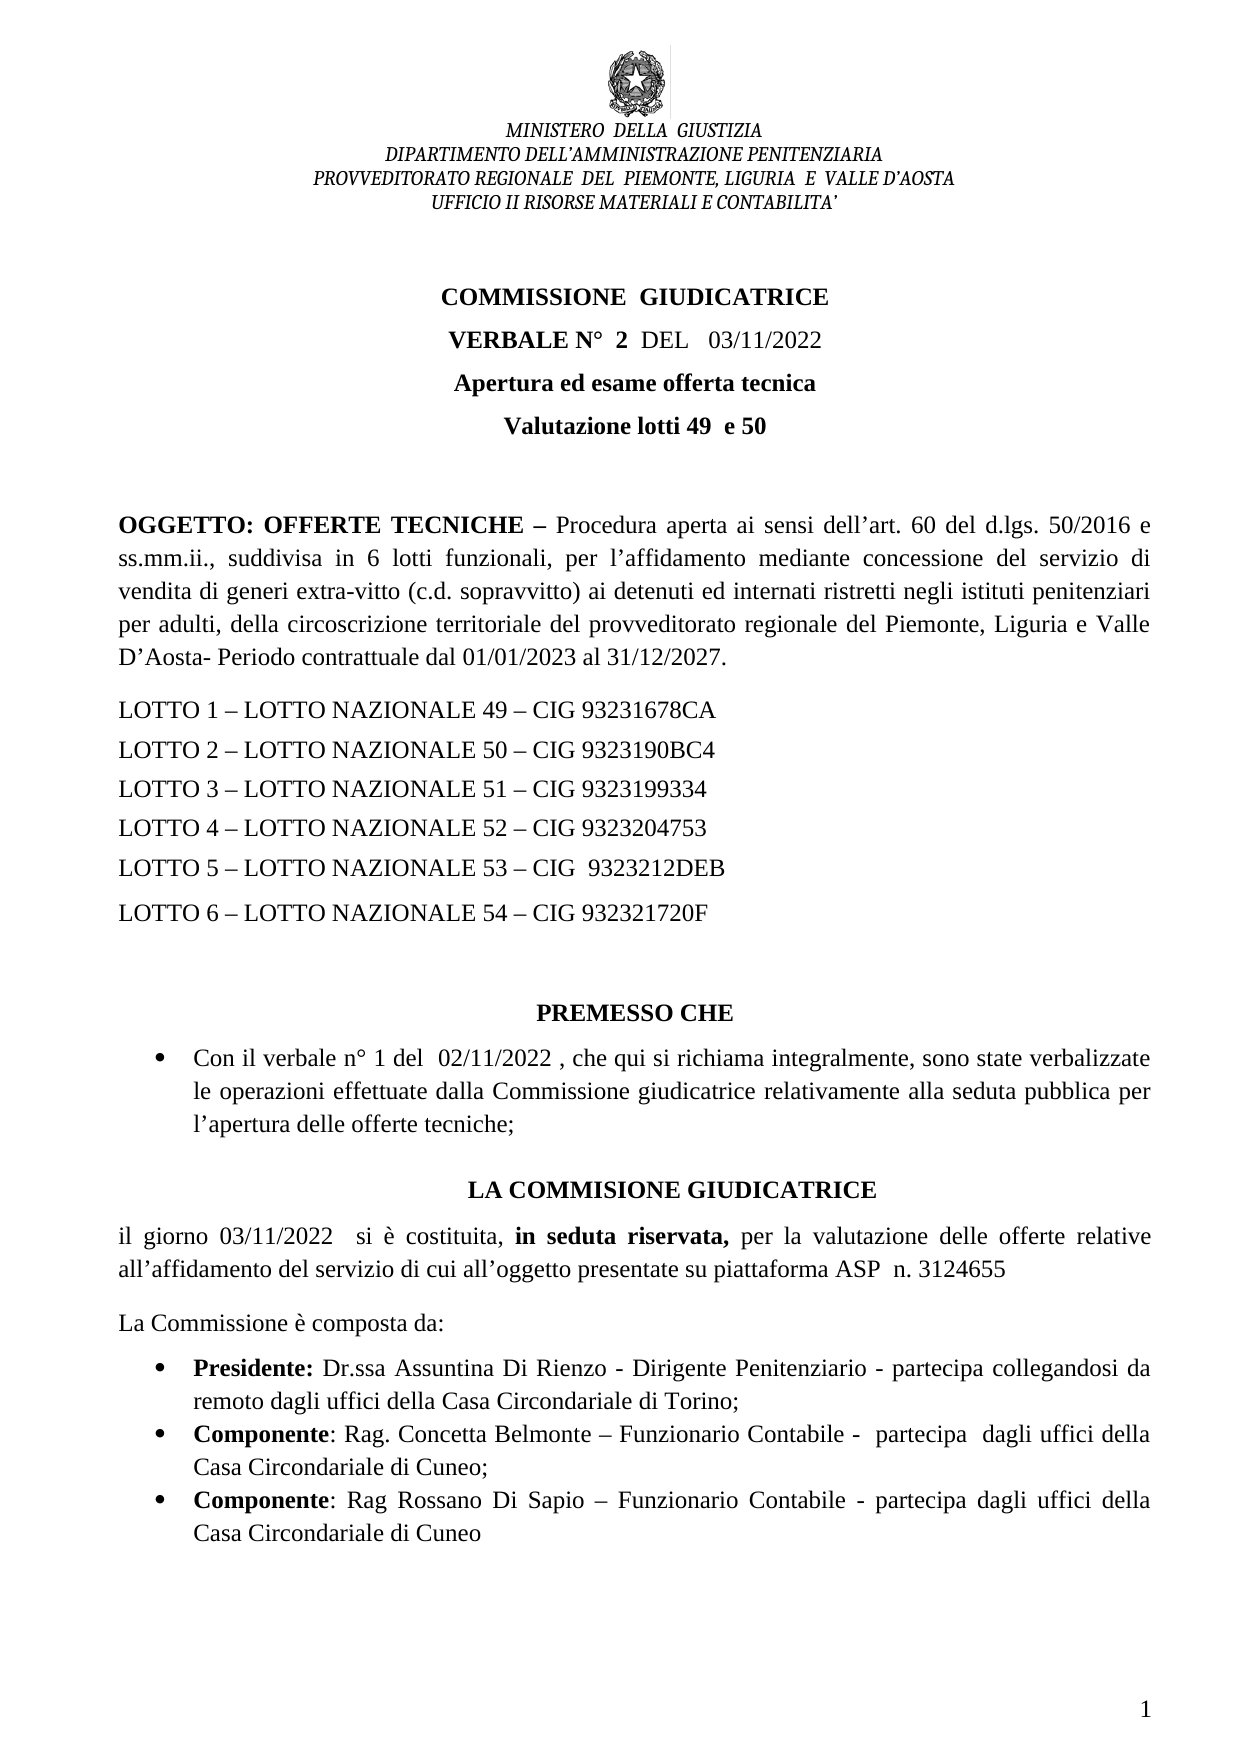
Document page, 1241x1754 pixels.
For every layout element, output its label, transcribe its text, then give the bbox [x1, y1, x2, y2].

text LOTTO 2 – LOTTO NAZIONALE 50 – CIG 9323190BC4 [118, 735, 1152, 764]
picture [599, 44, 671, 119]
text VERBALE N° 2 DEL 03/11/2022 [118, 325, 1152, 353]
text LOTTO 3 – LOTTO NAZIONALE 51 – CIG 9323199334 [118, 774, 1152, 803]
text OGGETTO: OFFERTE TECNICHE – Procedura aperta ai sensi dell’art. 60 del d.lgs. 50/2016 e ss.mm.ii., suddivisa in 6 lotti funzionali, per l’affidamento mediante concessione del servizio di vendita di generi extra-vitto (c.d. sopravvitto) ai detenuti ed internati ristretti negli istituti penitenziari per adulti, della circoscrizione territoriale del provveditorato regionale del Piemonte, Liguria e Valle D’Aosta- Periodo contrattuale dal 01/01/2023 al 31/12/2027. [118, 510, 1152, 671]
list LA COMMISIONE GIUDICATRICE [193, 1175, 1152, 1204]
list Componente: Rag. Concetta Belmonte – Funzionario Contabile - partecipa dagli uffici della Casa Circondariale di Cuneo; [156, 1419, 1152, 1481]
text il giorno 03/11/2022 si è costituita, in seduta riservata, per la valutazione delle offerte relative all’affidamento del servizio di cui all’oggetto presentate su piattaforma ASP n. 3124655 [118, 1221, 1152, 1282]
text LOTTO 6 – LOTTO NAZIONALE 54 – CIG 932321720F [118, 898, 1152, 927]
text COMMISSIONE GIUDICATRICE [118, 282, 1152, 310]
list Presidente: Dr.ssa Assuntina Di Rienzo - Dirigente Penitenziario - partecipa collegandosi da remoto dagli uffici della Casa Circondariale di Torino; [156, 1353, 1152, 1415]
text PREMESSO CHE [118, 998, 1152, 1026]
list Componente: Rag Rossano Di Sapio – Funzionario Contabile - partecipa dagli uffici della Casa Circondariale di Cuneo [156, 1485, 1152, 1547]
text LOTTO 5 – LOTTO NAZIONALE 53 – CIG 9323212DEB [118, 853, 1152, 881]
list Con il verbale n° 1 del 02/11/2022 , che qui si richiama integralmente, sono state verbalizzate le operazioni effettuate dalla Commissione giudicatrice relativamente alla seduta pubblica per l’apertura delle offerte tecniche; [156, 1043, 1152, 1138]
text La Commissione è composta da: [118, 1308, 1152, 1336]
text Valutazione lotti 49 e 50 [118, 411, 1152, 440]
text LOTTO 1 – LOTTO NAZIONALE 49 – CIG 93231678CA [118, 696, 1152, 724]
text LOTTO 4 – LOTTO NAZIONALE 52 – CIG 9323204753 [118, 813, 1152, 842]
text Apertura ed esame offerta tecnica [118, 368, 1152, 397]
